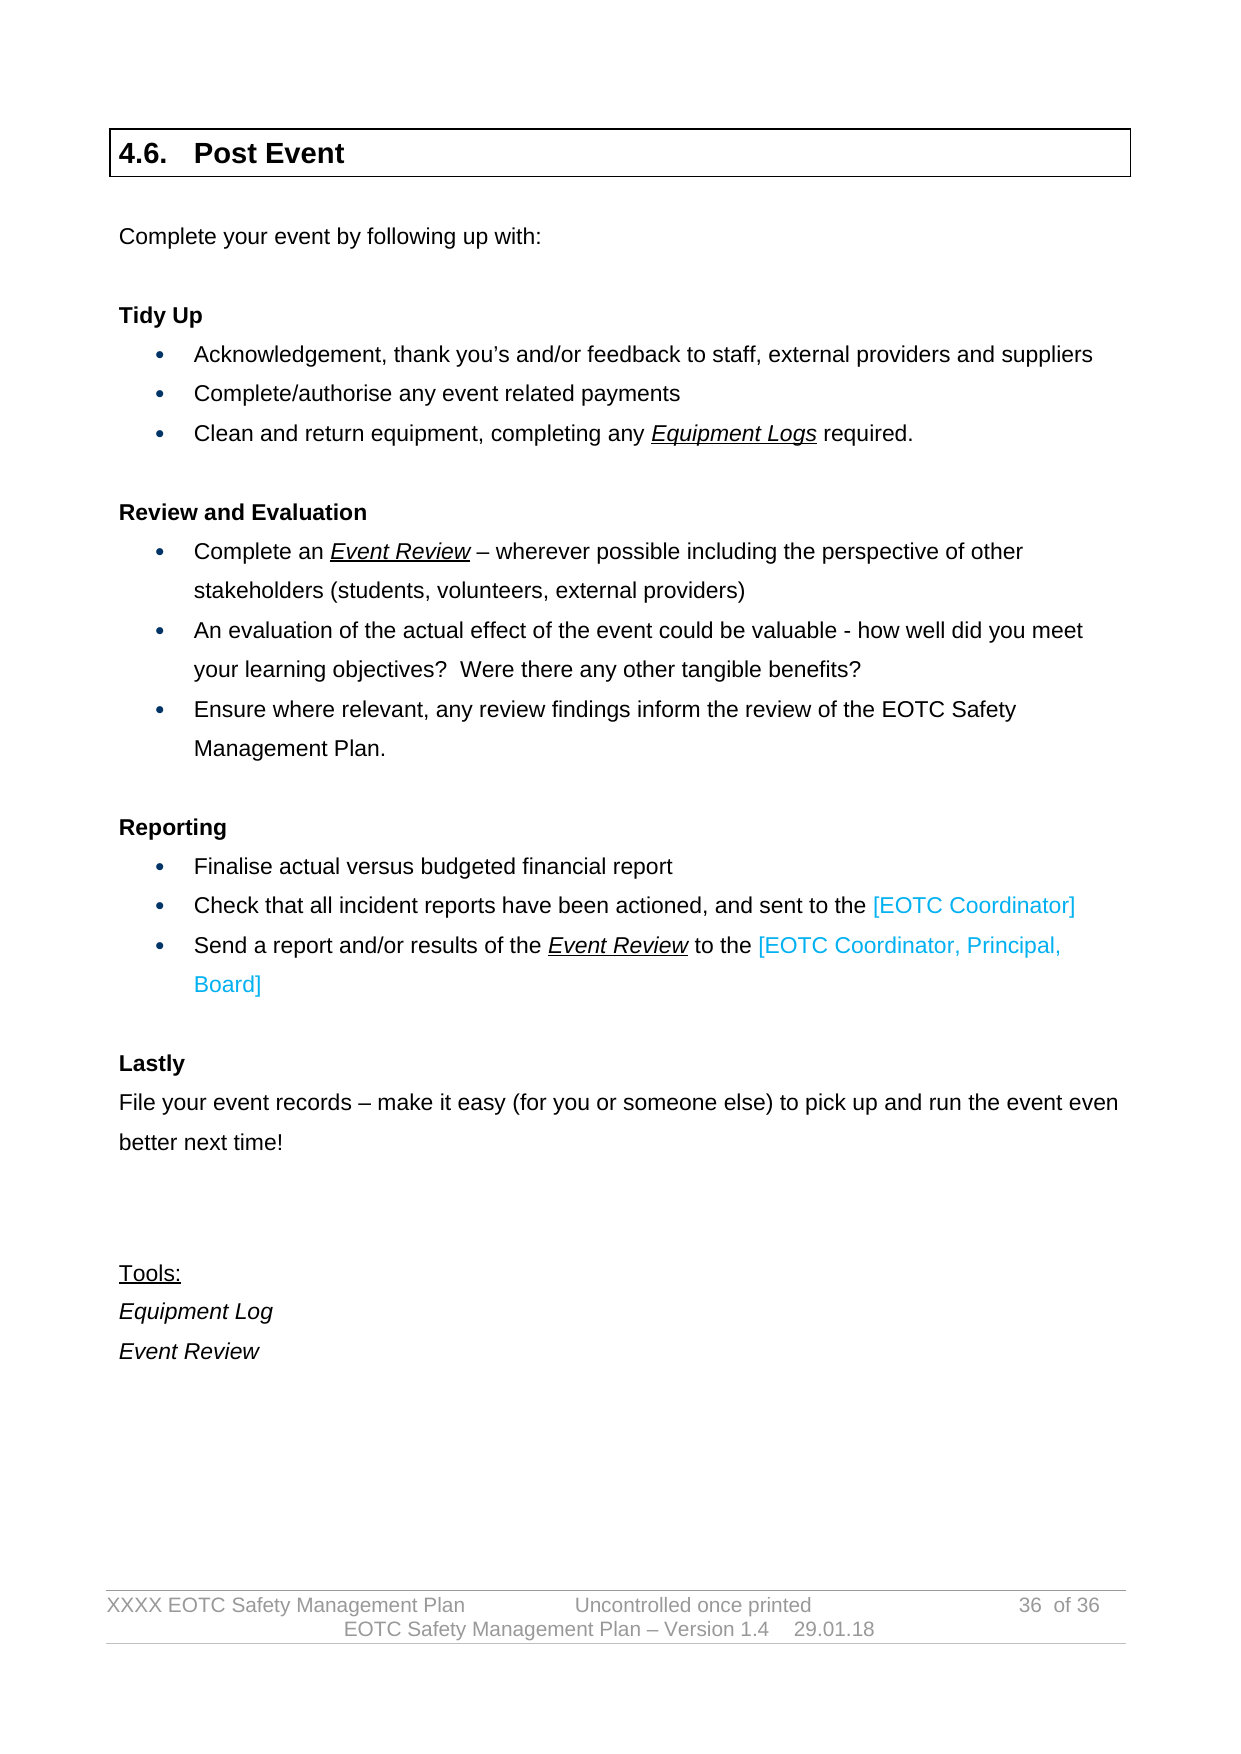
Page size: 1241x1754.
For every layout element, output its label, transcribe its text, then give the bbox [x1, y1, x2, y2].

subtitle Reporting [119, 814, 1121, 840]
list An evaluation of the actual effect of the event could be valuable - how well did you meet your learning objectives? Were there any other tangible benefits? [156, 617, 1121, 682]
list Acknowledgement, thank you’s and/or feedback to staff, external providers and suppliers [156, 341, 1121, 367]
list Finalise actual versus budgeted financial report [156, 853, 1121, 879]
list Clean and return equipment, completing any Equipment Logs required. [156, 420, 1121, 446]
list Ensure where relevant, any review findings inform the review of the EOTC Safety Management Plan. [156, 696, 1121, 761]
text Equipment Log [119, 1298, 1121, 1325]
subtitle Post Event [111, 130, 1130, 176]
subtitle Tools: [119, 1259, 1121, 1286]
list Check that all incident reports have been actioned, and sent to the [EOTC Coordinator] [156, 892, 1121, 919]
text File your event records – make it easy (for you or someone else) to pick up and run the event even better next time! [119, 1089, 1121, 1155]
text Event Review [119, 1338, 1121, 1364]
subtitle Tidy Up [119, 302, 1121, 328]
subtitle Review and Evaluation [119, 499, 1121, 525]
text Complete your event by following up with: [119, 223, 1121, 249]
list Complete/authorise any event related payments [156, 380, 1121, 407]
list Send a report and/or results of the Event Review to the [EOTC Coordinator, Principal, Board] [156, 932, 1121, 998]
list Complete an Event Review – wherever possible including the perspective of other stakeholders (students, volunteers, external providers) [156, 538, 1121, 603]
subtitle Lastly [119, 1050, 1121, 1077]
